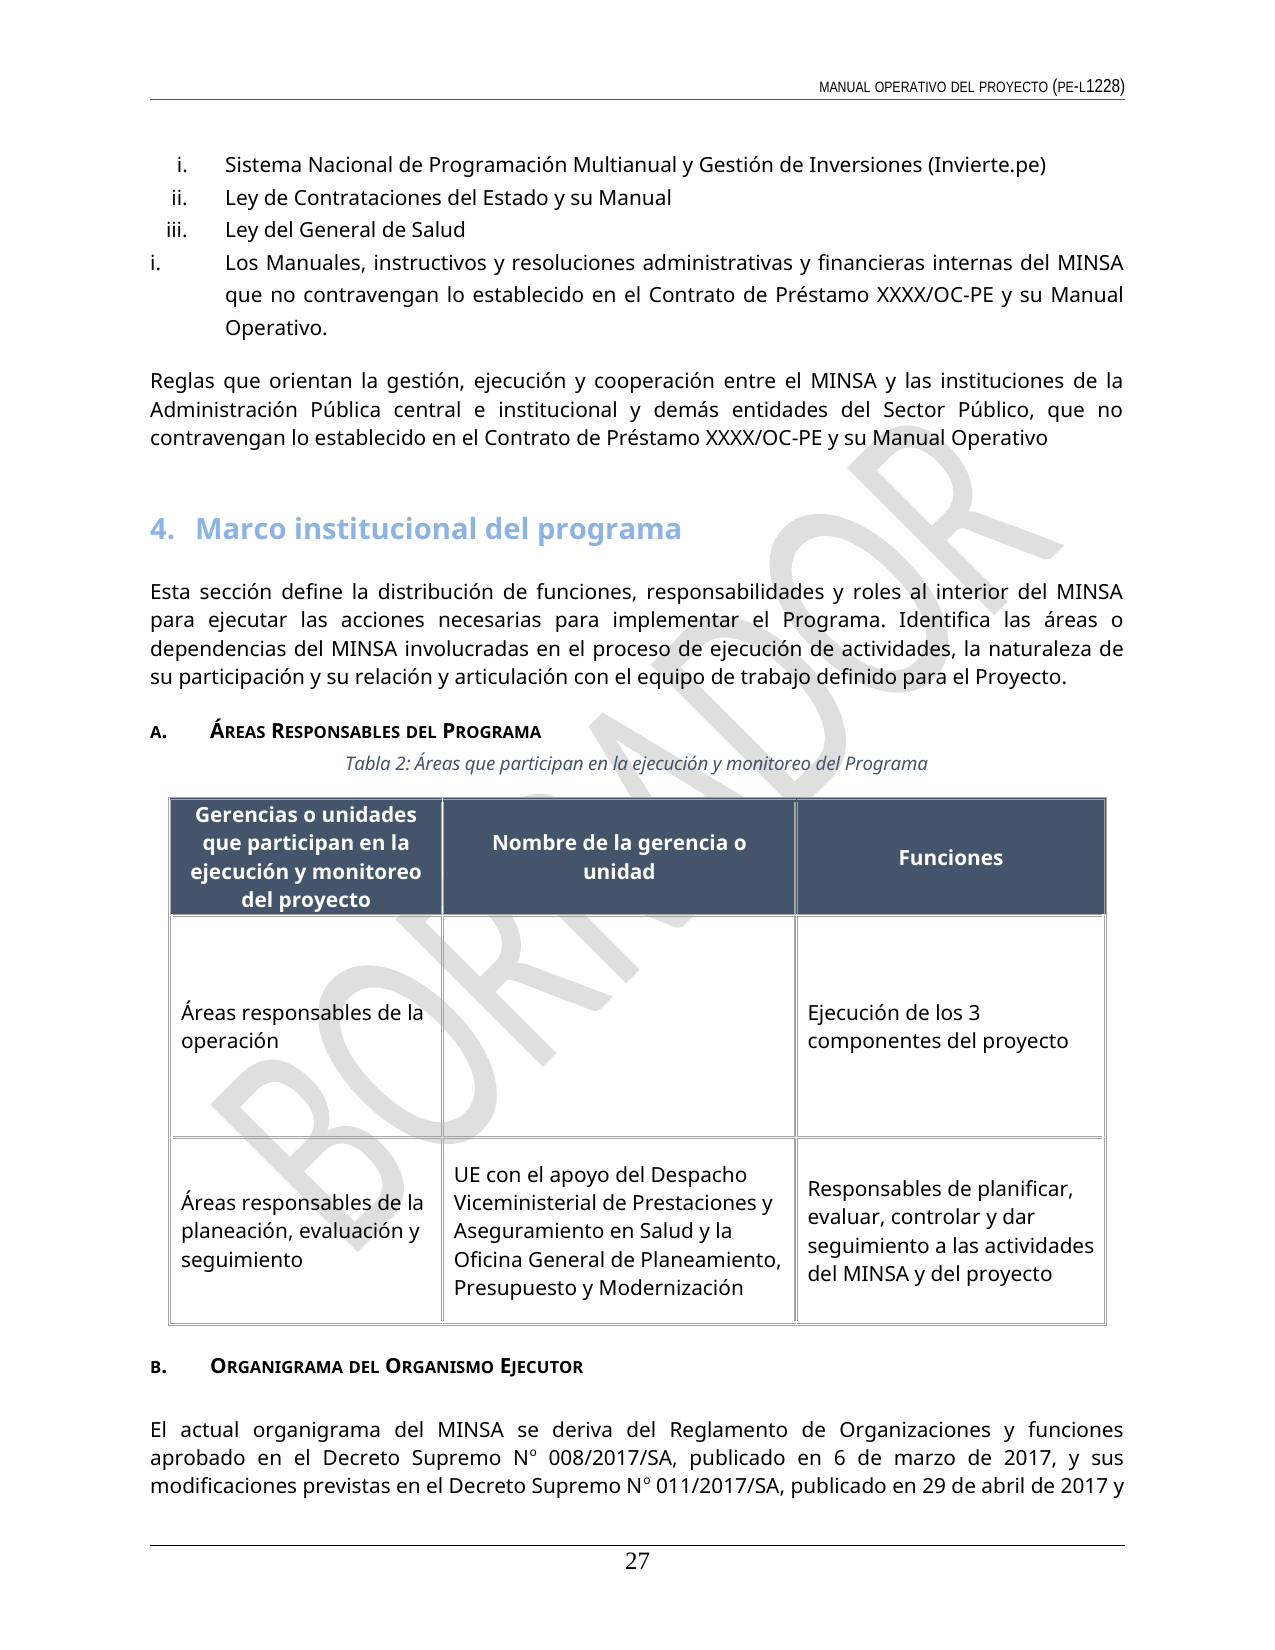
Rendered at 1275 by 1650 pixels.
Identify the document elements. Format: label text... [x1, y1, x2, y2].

table_cell Responsables de planificar, evaluar, controlar y dar seguimiento a las actividades del MINSA y del proyecto [796, 1136, 1104, 1323]
subtitle Marco institucional del programa [150, 509, 1125, 548]
list Los Manuales, instructivos y resoluciones administrativas y financieras internas del MINSA que no contravengan lo establecido en el Contrato de Préstamo XXXX/OC-PE y su Manual Operativo. [150, 248, 1125, 341]
table_cell Ejecución de los 3 componentes del proyecto [798, 914, 1104, 1136]
subtitle Áreas Responsables del Programa [150, 716, 1125, 744]
table_cell [444, 917, 794, 1136]
text Esta sección define la distribución de funciones, responsabilidades y roles al interior del MINSA para ejecutar las acciones necesarias para implementar el Programa. Identifica las áreas o dependencias del MINSA involucradas en el proceso de ejecución de actividades, la naturaleza de su participación y su relación y articulación con el equipo de trabajo definido para el Proyecto. [150, 577, 1125, 691]
list Sistema Nacional de Programación Multianual y Gestión de Inversiones (Invierte.pe) [187, 150, 1125, 178]
text Tabla 2: Áreas que participan en la ejecución y monitoreo del Programa [150, 751, 1125, 776]
table_header Funciones [796, 800, 1104, 914]
table_cell Áreas responsables de la operación [171, 914, 441, 1136]
list Ley de Contrataciones del Estado y su Manual [187, 183, 1125, 211]
subtitle Organigrama del Organismo Ejecutor [150, 1351, 1125, 1380]
text Reglas que orientan la gestión, ejecución y cooperación entre el MINSA y las instituciones de la Administración Pública central e institucional y demás entidades del Sector Público, que no contravengan lo establecido en el Contrato de Préstamo XXXX/OC-PE y su Manual Operativo [150, 366, 1125, 452]
table_header Nombre de la gerencia o unidad [443, 800, 796, 914]
list Ley del General de Salud [187, 215, 1125, 244]
table_header Gerencias o unidades que participan en la ejecución y monitoreo del proyecto [171, 800, 442, 914]
table_cell Áreas responsables de la planeación, evaluación y seguimiento [171, 1136, 442, 1323]
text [150, 1415, 1125, 1500]
table_cell UE con el apoyo del Despacho Viceministerial de Prestaciones y Aseguramiento en Salud y la Oficina General de Planeamiento, Presupuesto y Modernización [443, 1139, 796, 1323]
